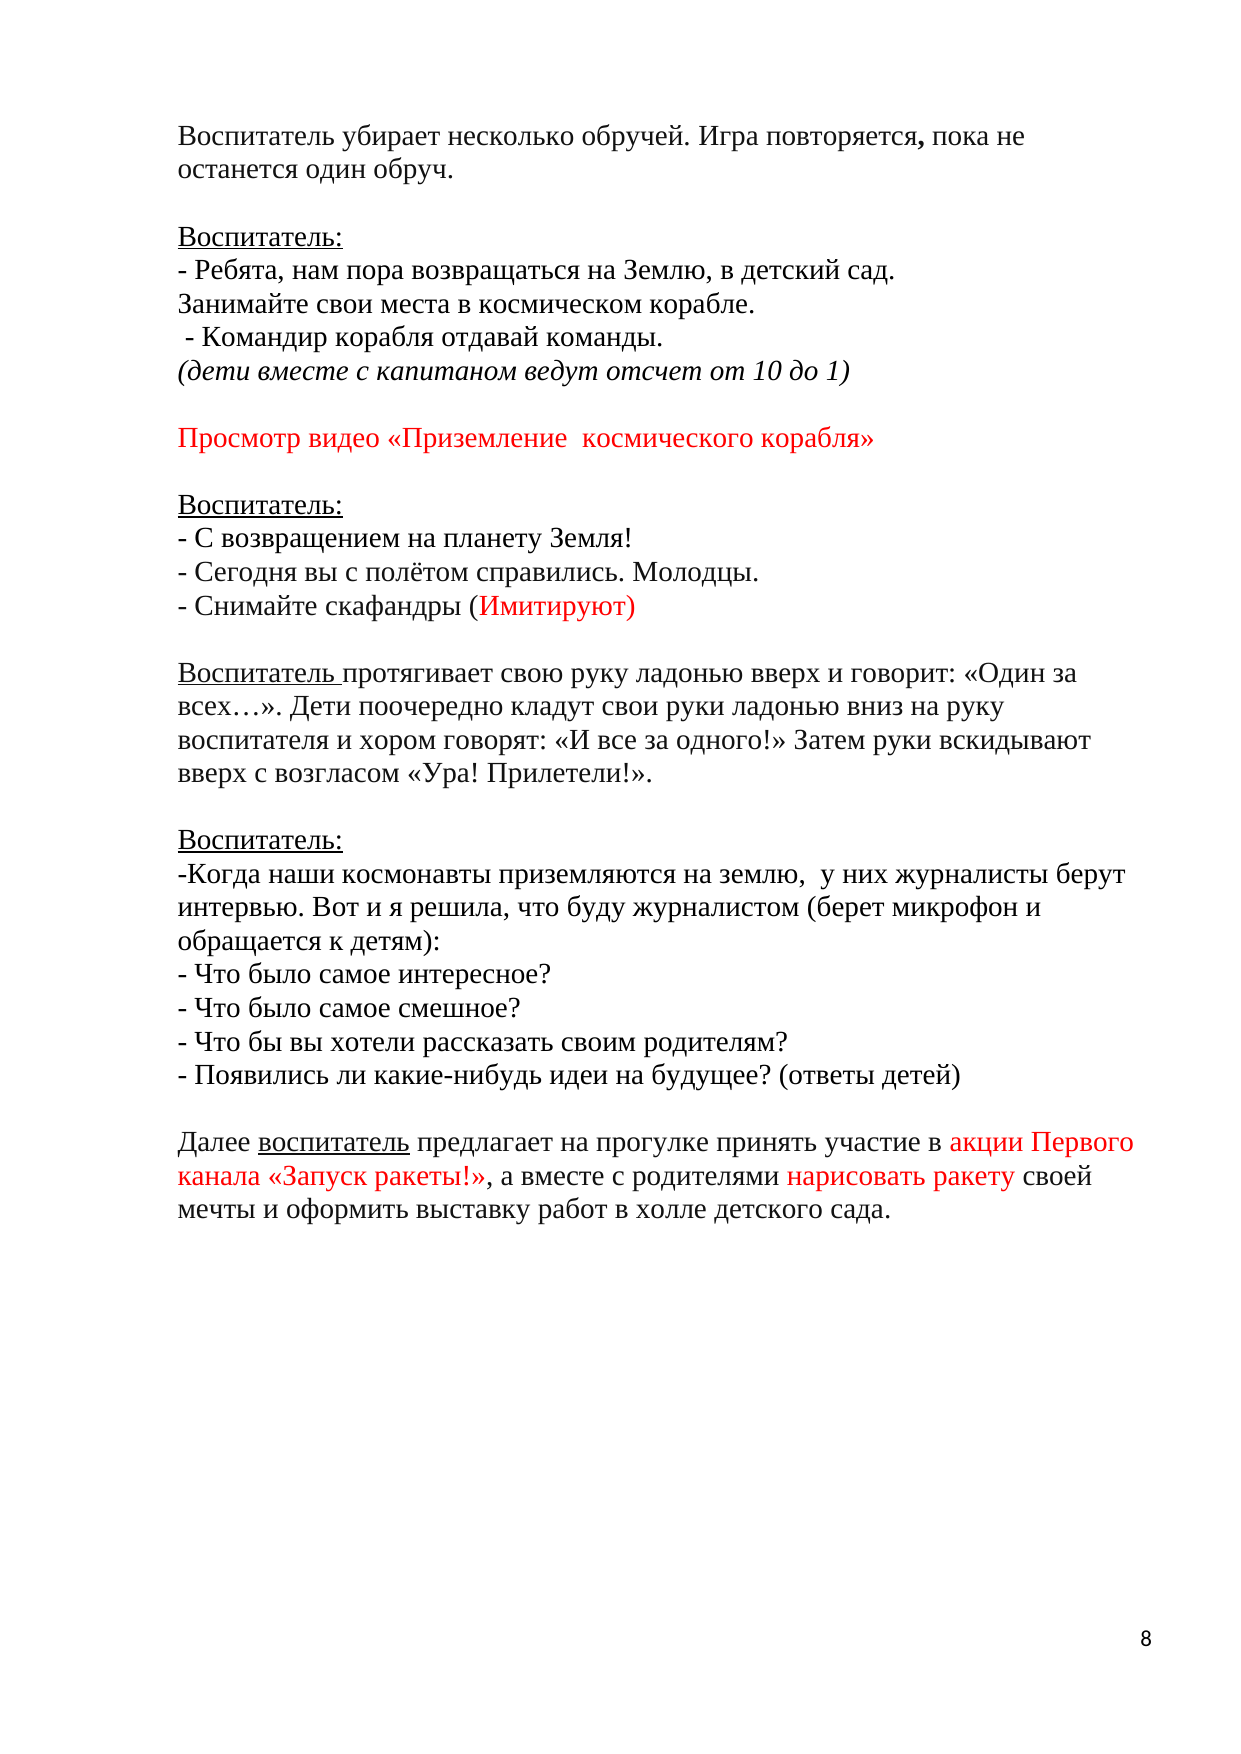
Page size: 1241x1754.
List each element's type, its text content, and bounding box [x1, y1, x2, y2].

text Воспитатель убирает несколько обручей. Игра повторяется, пока не останется один обруч. [177, 118, 1152, 185]
text - С возвращением на планету Земля! [177, 521, 1152, 554]
text (дети вместе с капитаном ведут отсчет от 10 до 1) [177, 353, 1152, 386]
text - Снимайте скафандры (Имитируют) [177, 588, 1152, 621]
text - Командир корабля отдавай команды. [177, 319, 1152, 353]
text Воспитатель: [177, 487, 1152, 521]
text Воспитатель протягивает свою руку ладонью вверх и говорит: «Один за всех…». Дети поочередно кладут свои руки ладонью вниз на руку воспитателя и хором говорят: «И все за одного!» Затем руки вскидывают вверх с возгласом «Ура! Прилетели!». [177, 655, 1152, 789]
text Далее воспитатель предлагает на прогулке принять участие в акции Первого канала «Запуск ракеты!», а вместе с родителями нарисовать ракету своей мечты и оформить выставку работ в холле детского сада. [177, 1124, 1152, 1225]
text - Что было самое смешное? [177, 990, 1152, 1024]
text Занимайте свои места в космическом корабле. [177, 286, 1152, 319]
text Воспитатель: [177, 822, 1152, 856]
text -Когда наши космонавты приземляются на землю, у них журналисты берут интервью. Вот и я решила, что буду журналистом (берет микрофон и обращается к детям): [177, 856, 1152, 957]
text - Появились ли какие-нибудь идеи на будущее? (ответы детей) [177, 1057, 1152, 1091]
text - Сегодня вы с полётом справились. Молодцы. [177, 554, 1152, 588]
text - Что было самое интересное? [177, 957, 1152, 990]
text - Что бы вы хотели рассказать своим родителям? [177, 1024, 1152, 1057]
text Воспитатель: [177, 219, 1152, 252]
text - Ребята, нам пора возвращаться на Землю, в детский сад. [177, 252, 1152, 286]
text Просмотр видео «Приземление космического корабля» [177, 420, 1152, 453]
